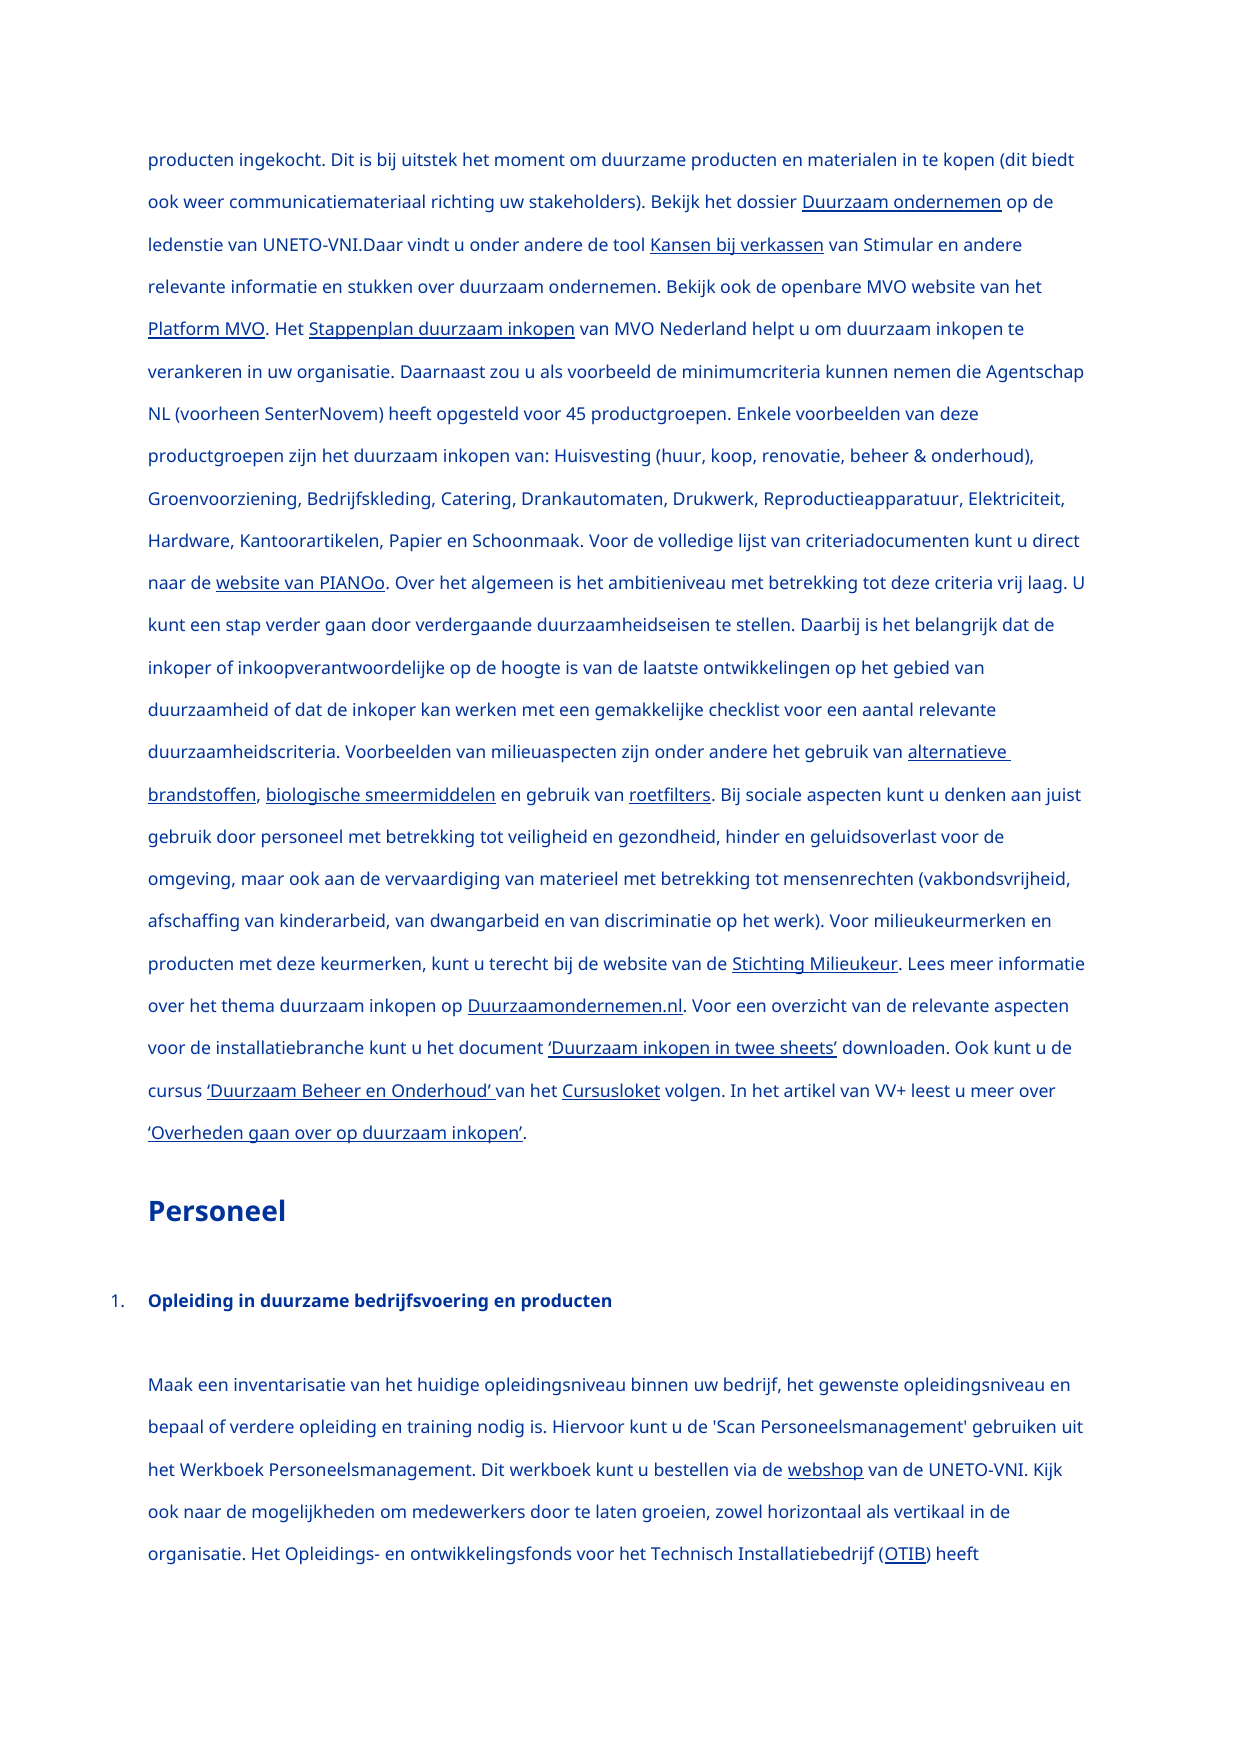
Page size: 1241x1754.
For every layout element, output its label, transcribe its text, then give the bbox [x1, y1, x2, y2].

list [110, 148, 1093, 1144]
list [110, 1288, 1093, 1566]
text Personeel [148, 1192, 1093, 1230]
